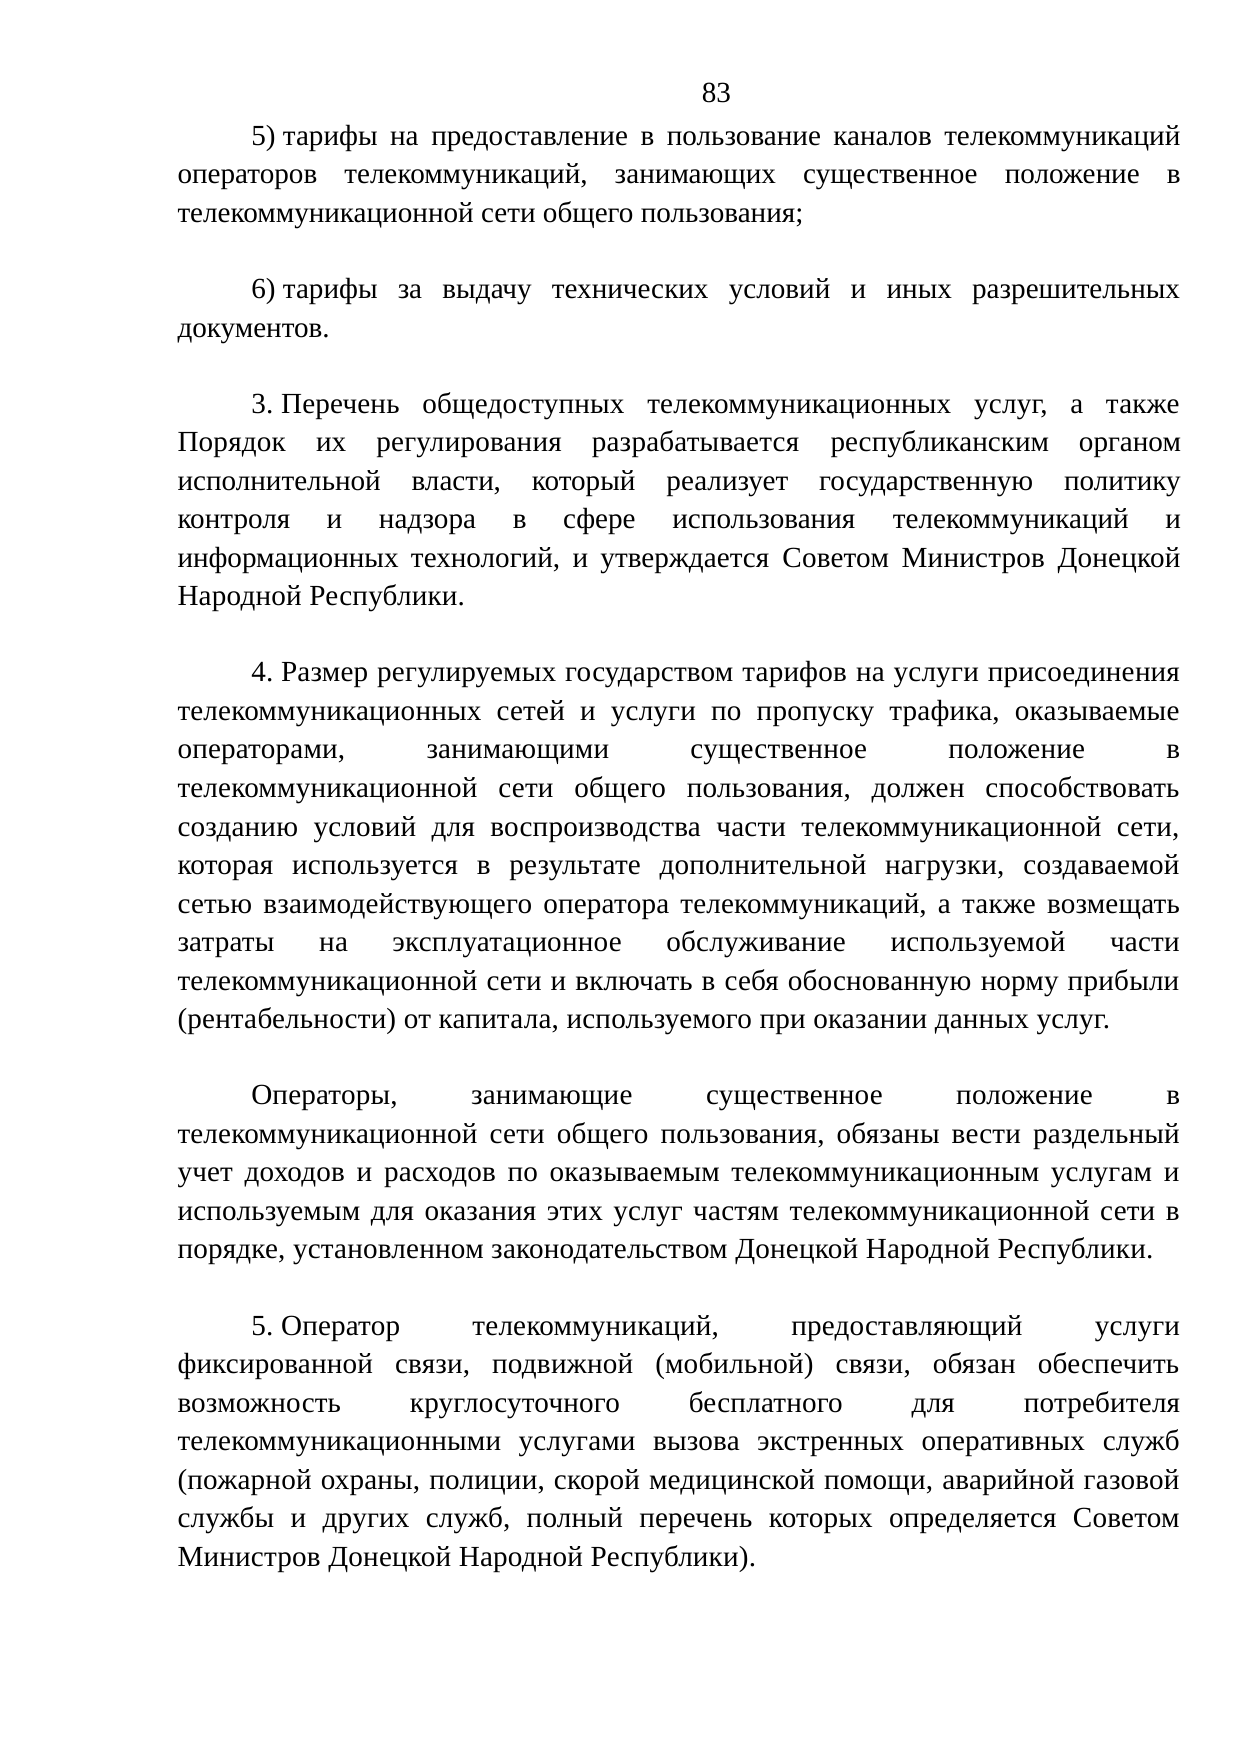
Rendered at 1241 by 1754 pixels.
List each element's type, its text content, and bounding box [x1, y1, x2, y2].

text 4. Размер регулируемых государством тарифов на услуги присоединения телекоммуникационных сетей и услуги по пропуску трафика, оказываемые операторами, занимающими существенное положение в телекоммуникационной сети общего пользования, должен способствовать созданию условий для воспроизводства части телекоммуникационной сети, которая используется в результате дополнительной нагрузки, создаваемой сетью взаимодействующего оператора телекоммуникаций, а также возмещать затраты на эксплуатационное обслуживание используемой части телекоммуникационной сети и включать в себя обоснованную норму прибыли (рентабельности) от капитала, используемого при оказании данных услуг. [177, 654, 1181, 1035]
text Операторы, занимающие существенное положение в телекоммуникационной сети общего пользования, обязаны вести раздельный учет доходов и расходов по оказываемым телекоммуникационным услугам и используемым для оказания этих услуг частям телекоммуникационной сети в порядке, установленном законодательством Донецкой Народной Республики. [177, 1077, 1181, 1265]
text 3. Перечень общедоступных телекоммуникационных услуг, а также Порядок их регулирования разрабатывается республиканским органом исполнительной власти, который реализует государственную политику контроля и надзора в сфере использования телекоммуникаций и информационных технологий, и утверждается Советом Министров Донецкой Народной Республики. [177, 386, 1181, 612]
text 5. Оператор телекоммуникаций, предоставляющий услуги фиксированной связи, подвижной (мобильной) связи, обязан обеспечить возможность круглосуточного бесплатного для потребителя телекоммуникационными услугами вызова экстренных оперативных служб (пожарной охраны, полиции, скорой медицинской помощи, аварийной газовой службы и других служб, полный перечень которых определяется Советом Министров Донецкой Народной Республики). [177, 1308, 1181, 1572]
text 5) тарифы на предоставление в пользование каналов телекоммуникаций операторов телекоммуникаций, занимающих существенное положение в телекоммуникационной сети общего пользования; [177, 118, 1181, 229]
text 6) тарифы за выдачу технических условий и иных разрешительных документов. [177, 271, 1181, 343]
